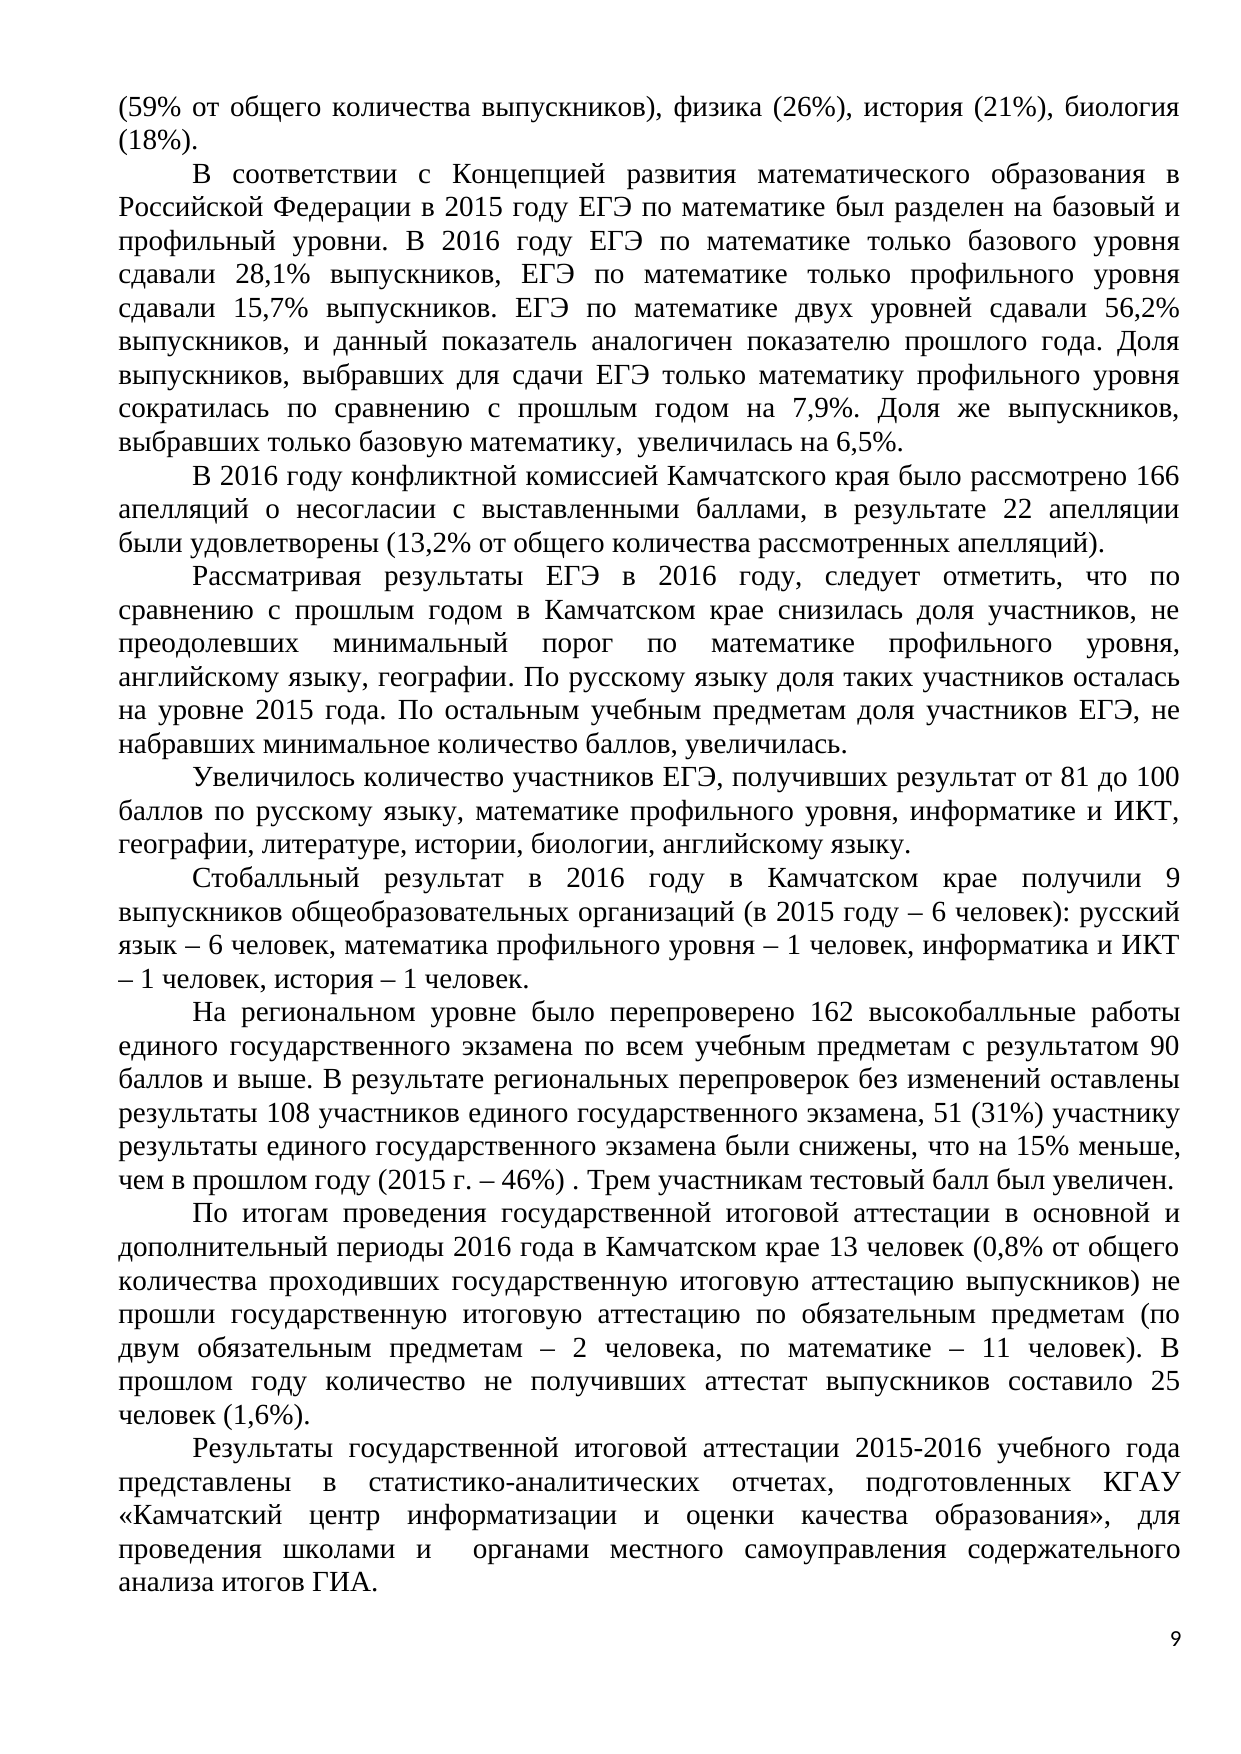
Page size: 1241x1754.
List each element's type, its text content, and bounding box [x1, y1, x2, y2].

text Рассматривая результаты ЕГЭ в 2016 году, следует отметить, что по сравнению с прошлым годом в Камчатском крае снизилась доля участников, не преодолевших минимальный порог по математике профильного уровня, английскому языку, географии. По русскому языку доля таких участников осталась на уровне 2015 года. По остальным учебным предметам доля участников ЕГЭ, не набравших минимальное количество баллов, увеличилась. [118, 558, 1181, 759]
text В соответствии с Концепцией развития математического образования в Российской Федерации в 2015 году ЕГЭ по математике был разделен на базовый и профильный уровни. В 2016 году ЕГЭ по математике только базового уровня сдавали 28,1% выпускников, ЕГЭ по математике только профильного уровня сдавали 15,7% выпускников. ЕГЭ по математике двух уровней сдавали 56,2% выпускников, и данный показатель аналогичен показателю прошлого года. Доля выпускников, выбравших для сдачи ЕГЭ только математику профильного уровня сократилась по сравнению с прошлым годом на 7,9%. Доля же выпускников, выбравших только базовую математику, увеличилась на 6,5%. [118, 156, 1181, 458]
text Стобалльный результат в 2016 году в Камчатском крае получили 9 выпускников общеобразовательных организаций (в 2015 году – 6 человек): русский язык – 6 человек, математика профильного уровня – 1 человек, информатика и ИКТ – 1 человек, история – 1 человек. [118, 860, 1181, 994]
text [118, 89, 1181, 156]
text Результаты государственной итоговой аттестации 2015-2016 учебного года представлены в статистико-аналитических отчетах, подготовленных КГАУ «Камчатский центр информатизации и оценки качества образования», для проведения школами и органами местного самоуправления содержательного анализа итогов ГИА. [118, 1430, 1181, 1598]
text На региональном уровне было перепроверено 162 высокобалльные работы единого государственного экзамена по всем учебным предметам с результатом 90 баллов и выше. В результате региональных перепроверок без изменений оставлены результаты 108 участников единого государственного экзамена, 51 (31%) участнику результаты единого государственного экзамена были снижены, что на 15% меньше, чем в прошлом году (2015 г. – 46%) . Трем участникам тестовый балл был увеличен. [118, 994, 1181, 1196]
text Увеличилось количество участников ЕГЭ, получивших результат от 81 до 100 баллов по русскому языку, математике профильного уровня, информатике и ИКТ, географии, литературе, истории, биологии, английскому языку. [118, 759, 1181, 860]
text В 2016 году конфликтной комиссией Камчатского края было рассмотрено 166 апелляций о несогласии с выставленными баллами, в результате 22 апелляции были удовлетворены (13,2% от общего количества рассмотренных апелляций). [118, 458, 1181, 558]
text По итогам проведения государственной итоговой аттестации в основной и дополнительный периоды 2016 года в Камчатском крае 13 человек (0,8% от общего количества проходивших государственную итоговую аттестацию выпускников) не прошли государственную итоговую аттестацию по обязательным предметам (по двум обязательным предметам – 2 человека, по математике – 11 человек). В прошлом году количество не получивших аттестат выпускников составило 25 человек (1,6%). [118, 1196, 1181, 1430]
